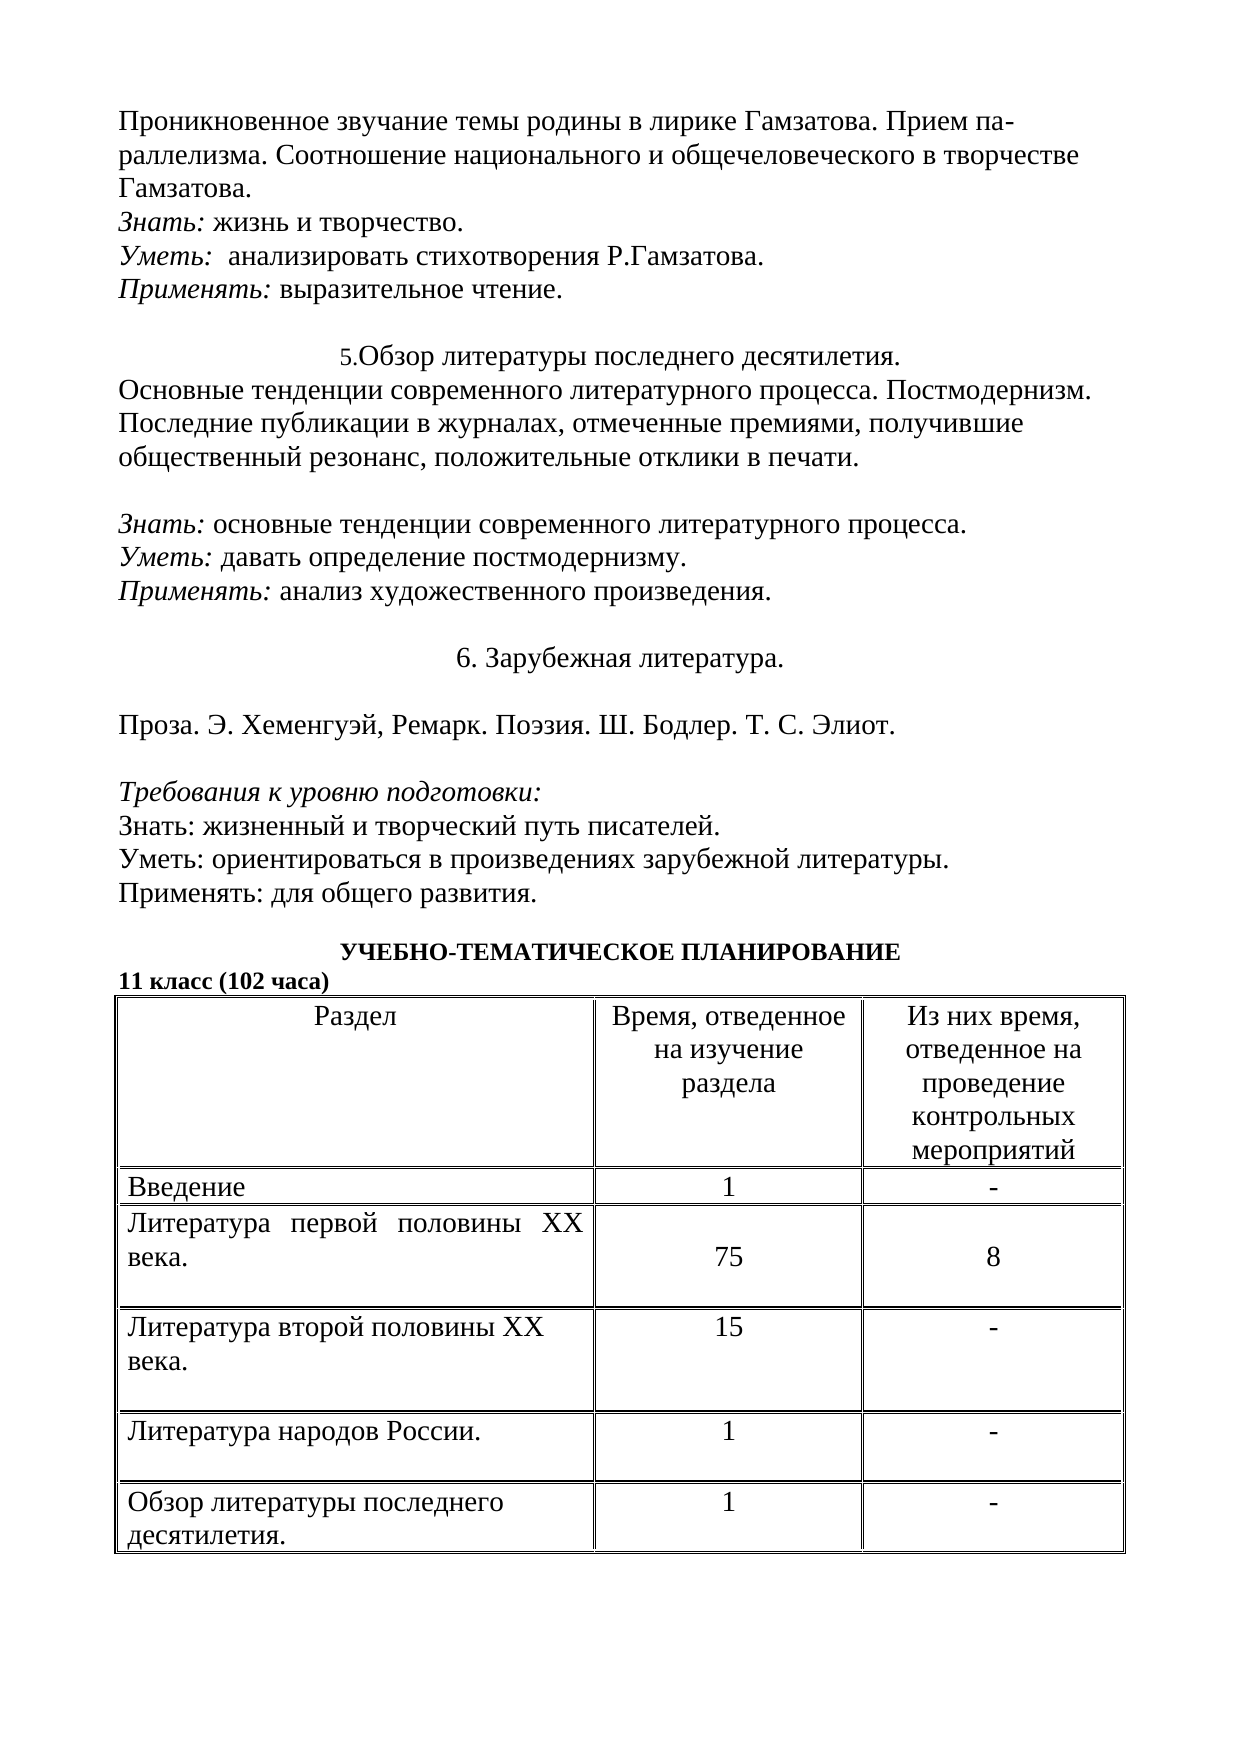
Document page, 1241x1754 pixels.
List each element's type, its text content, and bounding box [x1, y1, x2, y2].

text Уметь: ориентироваться в произведениях зарубежной литературы. [118, 841, 1122, 875]
text Знать: основные тенденции современного литературного процесса. [118, 506, 1122, 539]
table_cell Введение [116, 1166, 594, 1202]
text Знать: жизнь и творчество. [118, 204, 1122, 238]
table_header Время, отведенное на изучение раздела [595, 998, 863, 1166]
table_cell - [863, 1480, 1123, 1551]
table_cell - [863, 1166, 1124, 1202]
table_header Раздел [118, 998, 594, 1166]
text 11 класс (102 часа) [118, 966, 1122, 995]
text Применять: анализ художественного произведения. [118, 573, 1122, 607]
table_cell 1 [595, 1484, 863, 1551]
table_cell Литература первой половины XX века. [118, 1203, 593, 1306]
table_cell 1 [596, 1169, 861, 1202]
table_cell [118, 1480, 593, 1551]
table_cell 75 [596, 1206, 861, 1306]
table_cell 15 [596, 1310, 861, 1410]
text Применять: для общего развития. [118, 875, 1122, 908]
text Применять: выразительное чтение. [118, 271, 1122, 305]
text Проза. Э. Хеменгуэй, Ремарк. Поэзия. Ш. Бодлер. Т. С. Элиот. [118, 707, 1122, 741]
text Знать: жизненный и творческий путь писателей. [118, 808, 1122, 841]
text 5.Обзор литературы последнего десятилетия. [118, 338, 1122, 372]
table_header Из них время, отведенное на проведение контрольных мероприятий [863, 998, 1123, 1166]
table_cell 1 [596, 1414, 861, 1480]
table_cell - [864, 1410, 1123, 1480]
table_cell Литература второй половины ХХ века. [118, 1306, 593, 1410]
table_cell - [864, 1306, 1123, 1410]
table_cell Литература народов России. [118, 1410, 593, 1480]
text Уметь: анализировать стихотворения Р.Гамзатова. [118, 238, 1122, 271]
text Основные тенденции современного литературного процесса. Постмодернизм. Последние публикации в журналах, отмеченные премиями, получившие общественный резонанс, положительные отклики в печати. [118, 372, 1122, 472]
table_cell 8 [864, 1203, 1123, 1306]
text Проникновенное звучание темы родины в лирике Гамзатова. Прием параллелизма. Соотношение национального и общечеловеческого в творчестве Гамзатова. [118, 103, 1122, 204]
text 6. Зарубежная литература. [118, 640, 1122, 674]
text Требования к уровню подготовки: [118, 774, 1122, 808]
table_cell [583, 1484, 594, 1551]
text УЧЕБНО-ТЕМАТИЧЕСКОЕ ПЛАНИРОВАНИЕ [118, 937, 1122, 966]
text Уметь: давать определение постмодернизму. [118, 539, 1122, 573]
